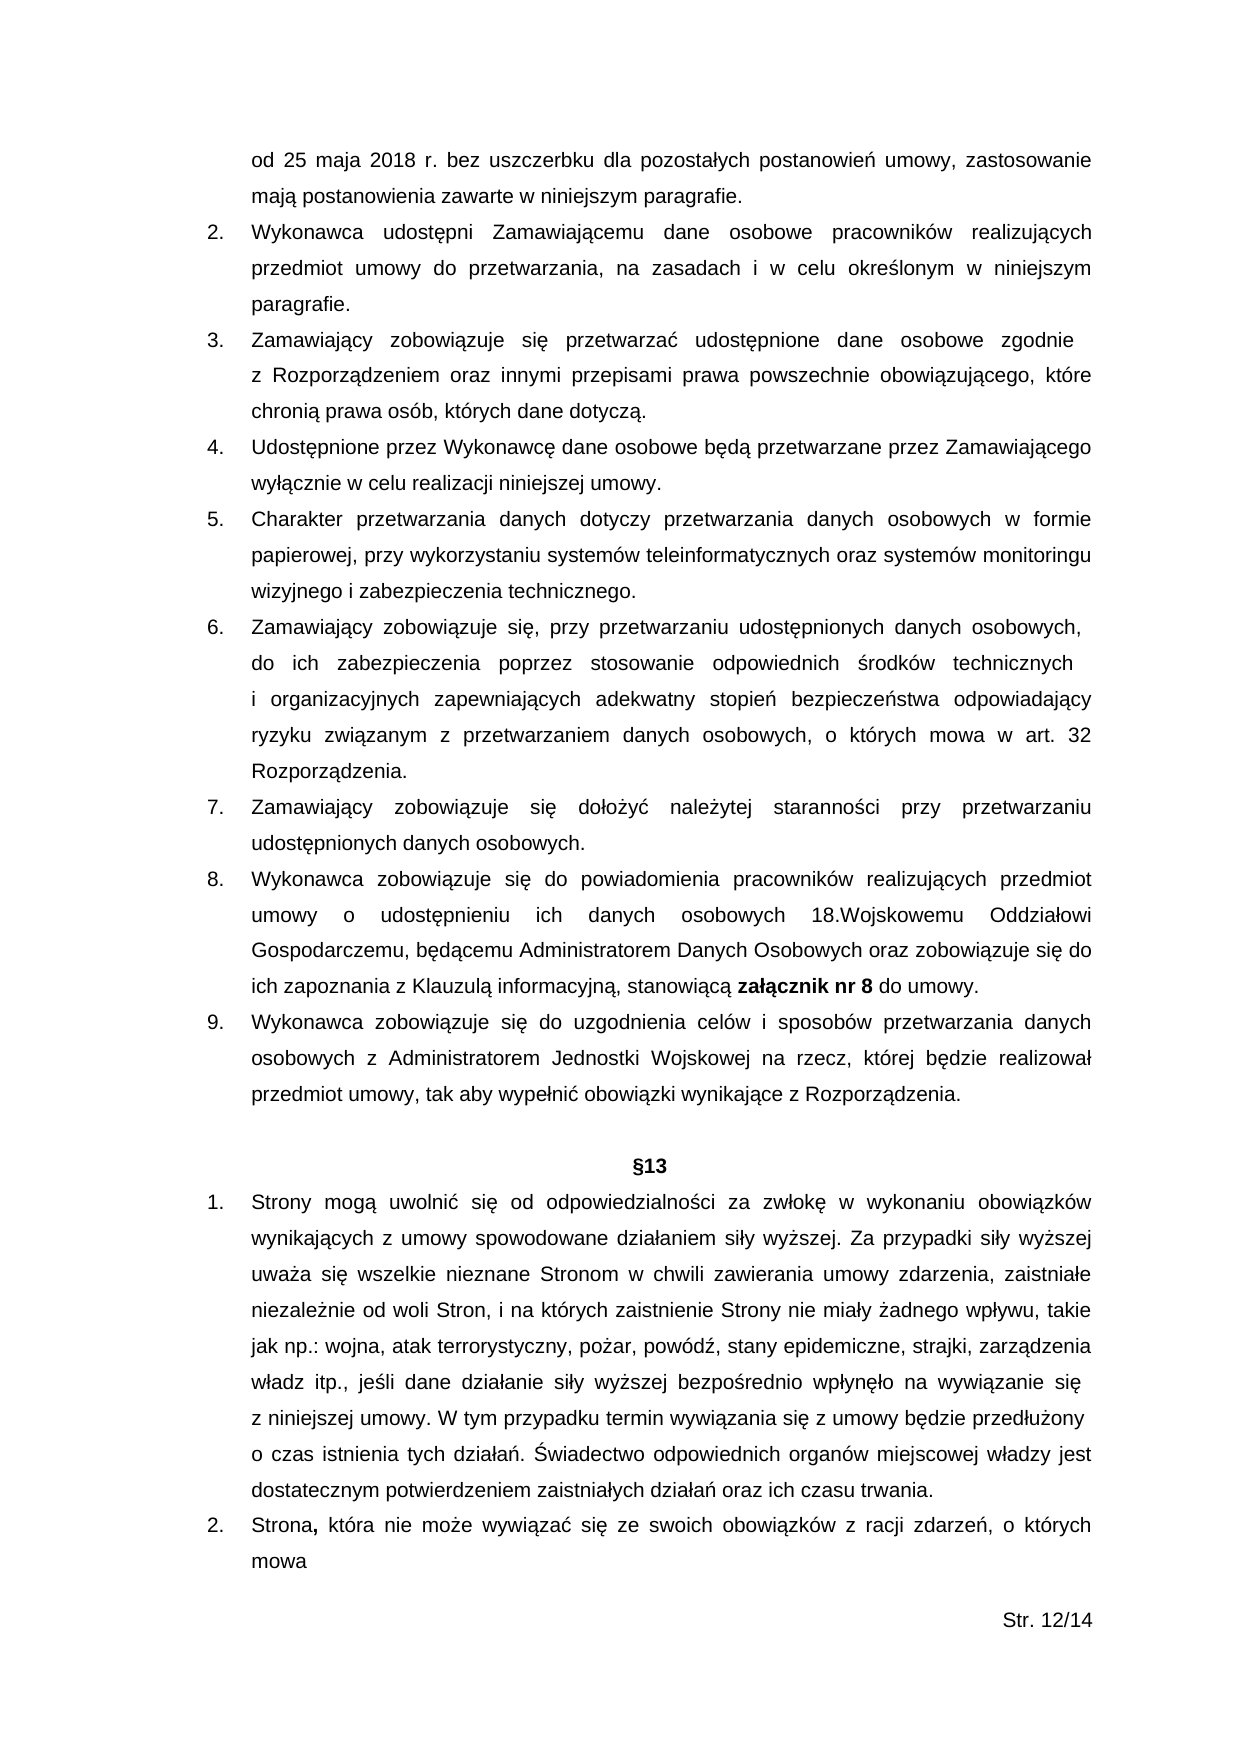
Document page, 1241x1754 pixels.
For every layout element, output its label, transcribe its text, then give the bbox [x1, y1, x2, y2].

text §13 [207, 1154, 1092, 1178]
list Charakter przetwarzania danych dotyczy przetwarzania danych osobowych w formie papierowej, przy wykorzystaniu systemów teleinformatycznych oraz systemów monitoringu wizyjnego i zabezpieczenia technicznego. [207, 507, 1092, 603]
list Wykonawca udostępni Zamawiającemu dane osobowe pracowników realizujących przedmiot umowy do przetwarzania, na zasadach i w celu określonym w niniejszym paragrafie. [207, 219, 1092, 315]
list Strony mogą uwolnić się od odpowiedzialności za zwłokę w wykonaniu obowiązków wynikających z umowy spowodowane działaniem siły wyższej. Za przypadki siły wyższej uważa się wszelkie nieznane Stronom w chwili zawierania umowy zdarzenia, zaistniałe niezależnie od woli Stron, i na których zaistnienie Strony nie miały żadnego wpływu, takie jak np.: wojna, atak terrorystyczny, pożar, powódź, stany epidemiczne, strajki, zarządzenia władz itp., jeśli dane działanie siły wyższej bezpośrednio wpłynęło na wywiązanie się z niniejszej umowy. W tym przypadku termin wywiązania się z umowy będzie przedłużony o czas istnienia tych działań. Świadectwo odpowiednich organów miejscowej władzy jest dostatecznym potwierdzeniem zaistniałych działań oraz ich czasu trwania. [207, 1190, 1092, 1501]
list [207, 148, 1092, 208]
list Zamawiający zobowiązuje się, przy przetwarzaniu udostępnionych danych osobowych, do ich zabezpieczenia poprzez stosowanie odpowiednich środków technicznych i organizacyjnych zapewniających adekwatny stopień bezpieczeństwa odpowiadający ryzyku związanym z przetwarzaniem danych osobowych, o których mowa w art. 32 Rozporządzenia. [207, 615, 1092, 783]
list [207, 1513, 1092, 1573]
list Zamawiający zobowiązuje się przetwarzać udostępnione dane osobowe zgodnie z Rozporządzeniem oraz innymi przepisami prawa powszechnie obowiązującego, które chronią prawa osób, których dane dotyczą. [207, 327, 1092, 423]
list Wykonawca zobowiązuje się do uzgodnienia celów i sposobów przetwarzania danych osobowych z Administratorem Jednostki Wojskowej na rzecz, której będzie realizował przedmiot umowy, tak aby wypełnić obowiązki wynikające z Rozporządzenia. [207, 1010, 1092, 1106]
list Zamawiający zobowiązuje się dołożyć należytej staranności przy przetwarzaniu udostępnionych danych osobowych. [207, 794, 1092, 854]
list Udostępnione przez Wykonawcę dane osobowe będą przetwarzane przez Zamawiającego wyłącznie w celu realizacji niniejszej umowy. [207, 435, 1092, 495]
list Wykonawca zobowiązuje się do powiadomienia pracowników realizujących przedmiot umowy o udostępnieniu ich danych osobowych 18.Wojskowemu Oddziałowi Gospodarczemu, będącemu Administratorem Danych Osobowych oraz zobowiązuje się do ich zapoznania z Klauzulą informacyjną, stanowiącą załącznik nr 8 do umowy. [207, 866, 1092, 998]
